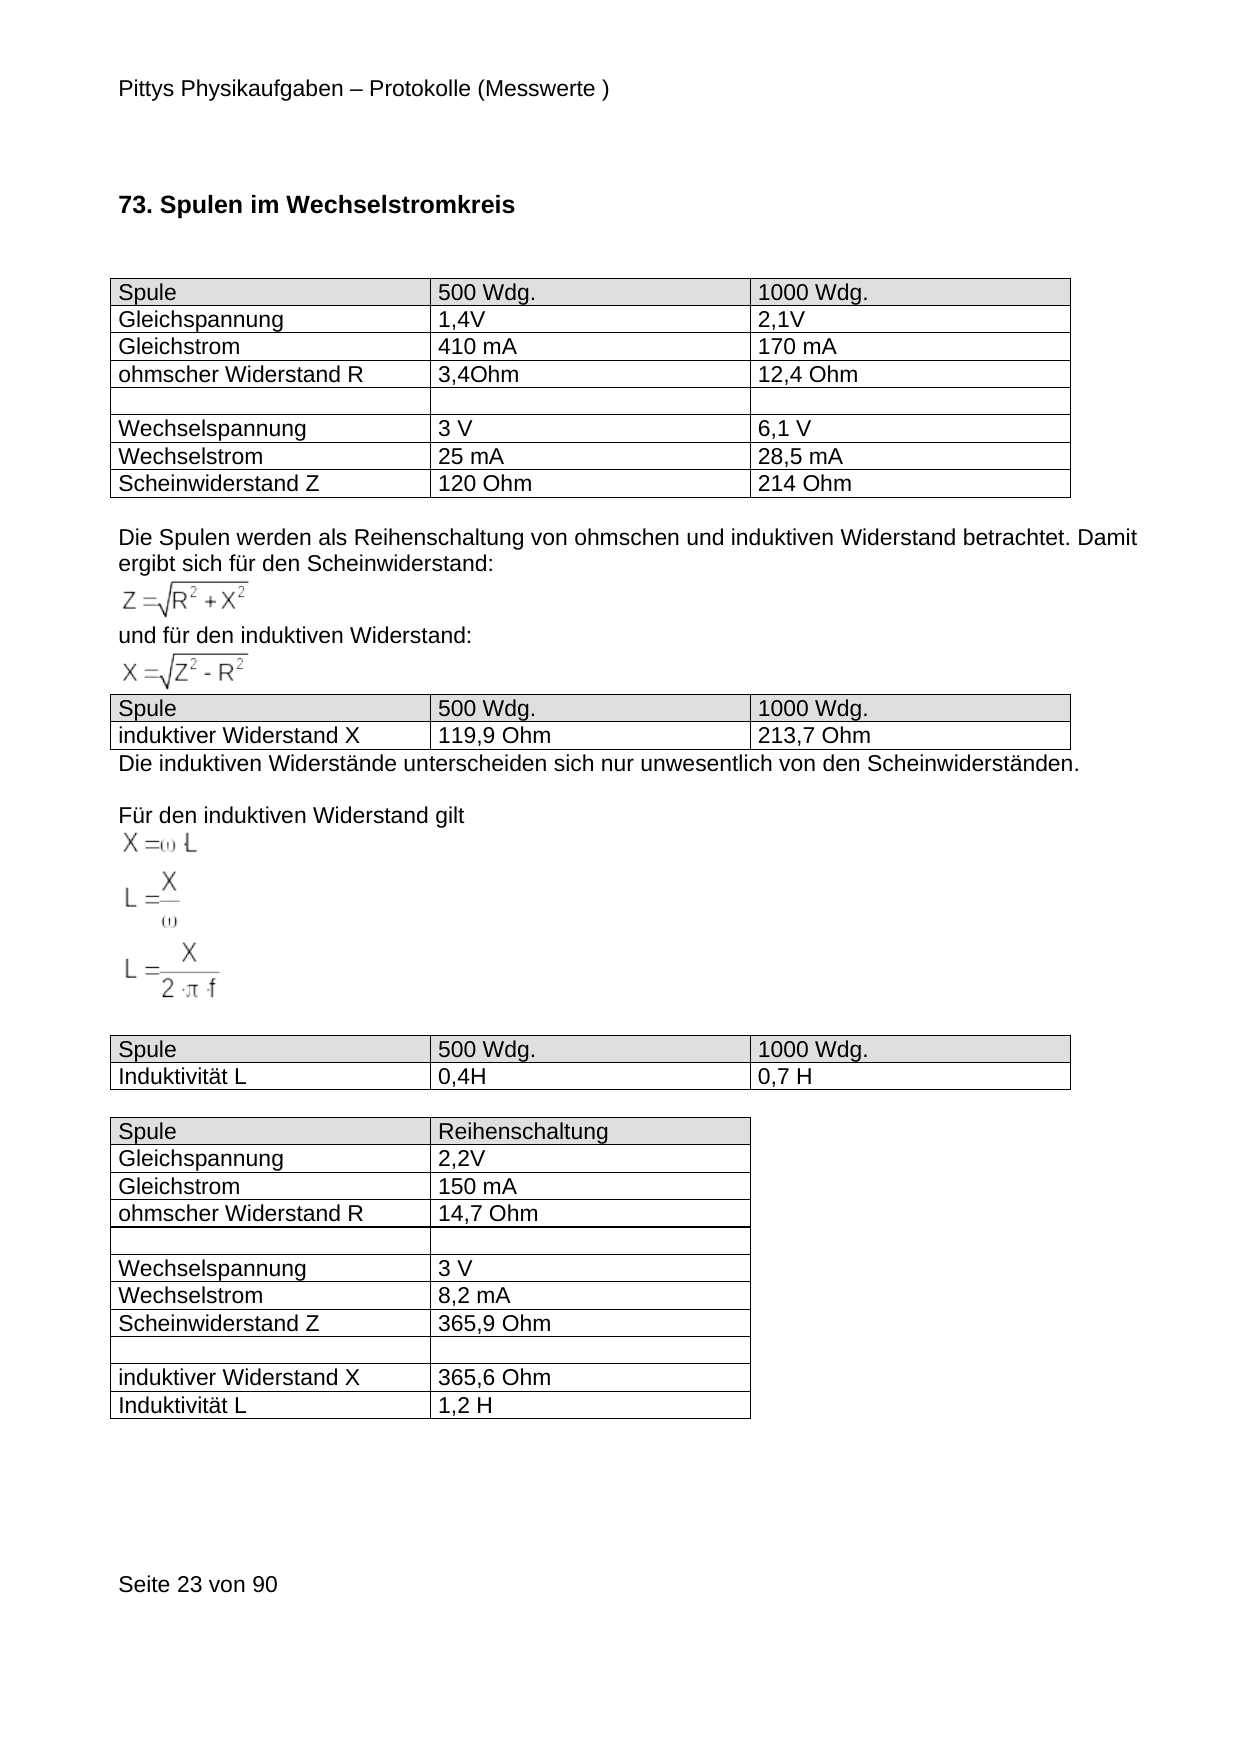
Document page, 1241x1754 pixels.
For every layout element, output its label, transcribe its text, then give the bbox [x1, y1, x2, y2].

table_header Spule [111, 279, 430, 305]
table_header Reihenschaltung [431, 1118, 750, 1144]
table_cell Wechselspannung [111, 1255, 430, 1281]
table_cell 365,6 Ohm [431, 1364, 750, 1391]
table_cell Induktivität L [111, 1063, 430, 1089]
text Für den induktiven Widerstand gilt [118, 802, 1152, 828]
table_cell Wechselstrom [111, 1282, 430, 1308]
table_cell 2,1V [751, 306, 1070, 332]
table_cell 3 V [431, 415, 750, 442]
table_cell 3,4Ohm [431, 361, 750, 387]
table_cell [111, 1337, 430, 1363]
table_cell 2,2V [431, 1145, 750, 1172]
subtitle 73. Spulen im Wechselstromkreis [118, 190, 1152, 218]
table_cell 170 mA [751, 333, 1070, 359]
table_cell induktiver Widerstand X [111, 1364, 430, 1391]
text Die induktiven Widerstände unterscheiden sich nur unwesentlich von den Scheinwiderständen. [118, 749, 1152, 776]
text und für den induktiven Widerstand: [118, 622, 1152, 648]
table_cell 1,2 H [431, 1392, 750, 1418]
table_cell 1,4V [431, 306, 750, 332]
table_cell 365,9 Ohm [431, 1310, 750, 1336]
table_cell ohmscher Widerstand R [111, 361, 430, 387]
table_header Spule [111, 1036, 430, 1062]
table_cell Scheinwiderstand Z [111, 1310, 430, 1336]
table_cell Gleichstrom [111, 333, 430, 359]
table_cell 25 mA [431, 443, 750, 469]
table_cell 12,4 Ohm [751, 361, 1070, 387]
table_cell 410 mA [431, 333, 750, 359]
text Die Spulen werden als Reihenschaltung von ohmschen und induktiven Widerstand betrachtet. Damit ergibt sich für den Scheinwiderstand: [118, 524, 1152, 577]
table_cell 150 mA [431, 1173, 750, 1199]
table_header 500 Wdg. [431, 695, 750, 721]
table_cell induktiver Widerstand X [111, 722, 430, 748]
table_cell 119,9 Ohm [431, 722, 750, 748]
table_cell Scheinwiderstand Z [111, 470, 430, 497]
table_cell 0,7 H [751, 1063, 1070, 1089]
table_cell 3 V [431, 1255, 750, 1281]
table_header 1000 Wdg. [751, 279, 1070, 305]
table_cell 120 Ohm [431, 470, 750, 497]
table_header 500 Wdg. [431, 279, 750, 305]
table_cell Induktivität L [111, 1392, 430, 1418]
table_header 1000 Wdg. [751, 695, 1070, 721]
table_header 500 Wdg. [431, 1036, 750, 1062]
table_cell [751, 388, 1070, 414]
table_cell [431, 1337, 750, 1363]
table_cell 14,7 Ohm [431, 1200, 750, 1226]
table_cell [431, 388, 750, 414]
table_cell 214 Ohm [751, 470, 1070, 497]
table_header Spule [111, 1118, 430, 1144]
table_cell Wechselspannung [111, 415, 430, 442]
table_cell 28,5 mA [751, 443, 1070, 469]
table_cell Gleichspannung [111, 1145, 430, 1172]
table_header 1000 Wdg. [751, 1036, 1070, 1062]
table_cell 6,1 V [751, 415, 1070, 442]
table_cell 0,4H [431, 1063, 750, 1089]
table_cell ohmscher Widerstand R [111, 1200, 430, 1226]
table_cell Wechselstrom [111, 443, 430, 469]
table_cell 8,2 mA [431, 1282, 750, 1308]
table_cell Gleichspannung [111, 306, 430, 332]
table_header Spule [111, 695, 430, 721]
table_cell [111, 388, 430, 414]
table_cell 213,7 Ohm [751, 722, 1070, 748]
table_cell Gleichstrom [111, 1173, 430, 1199]
table_cell [111, 1228, 430, 1254]
table_cell [431, 1228, 750, 1254]
